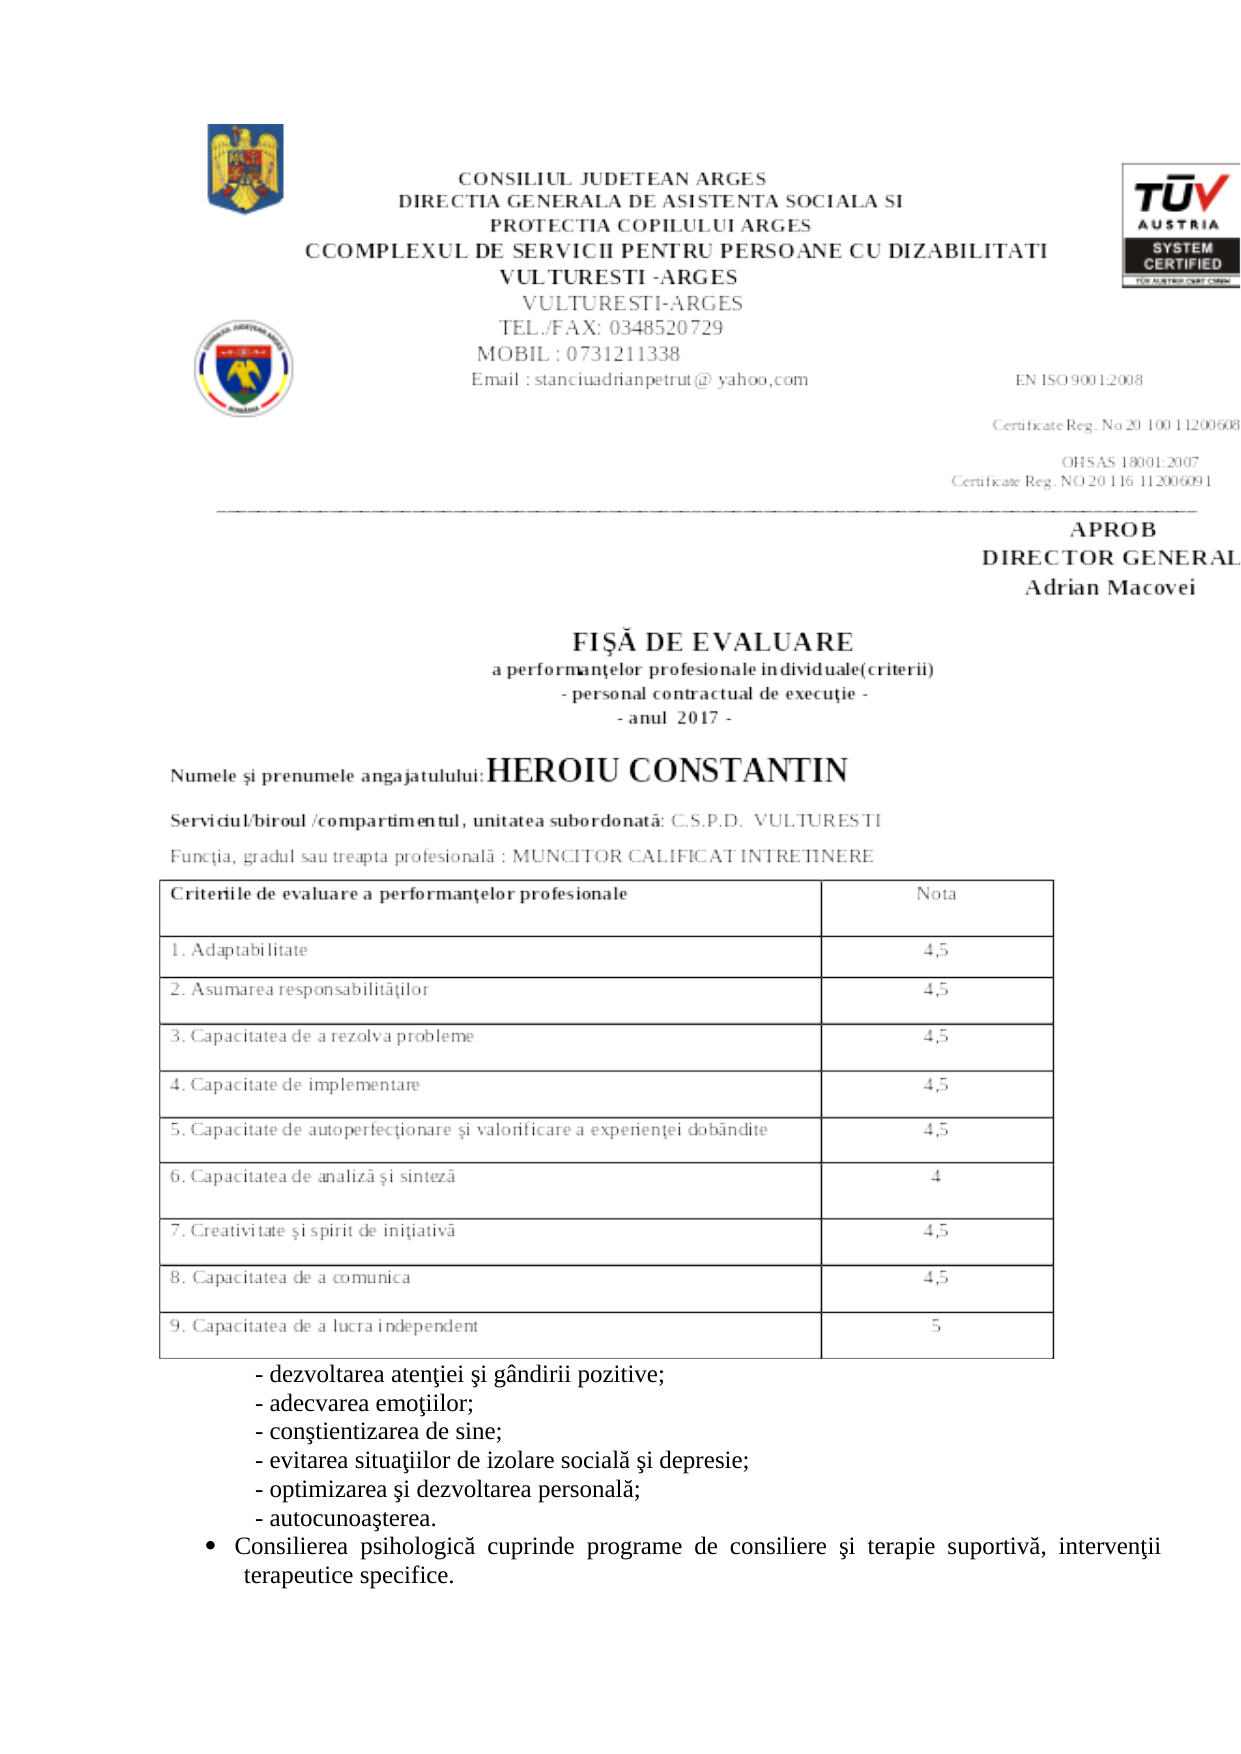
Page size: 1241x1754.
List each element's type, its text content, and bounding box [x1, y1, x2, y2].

text - conştientizarea de sine; [159, 1416, 1162, 1445]
text - adecvarea emoţiilor; [159, 1388, 1162, 1416]
text - evitarea situaţiilor de izolare socială şi depresie; [159, 1445, 1162, 1474]
text - dezvoltarea atenţiei şi gândirii pozitive; [159, 1359, 1162, 1388]
text - autocunoaşterea. [159, 1503, 1162, 1531]
list Consilierea psihologică cuprinde programe de consiliere şi terapie suportivă, intervenţii terapeutice specifice. [206, 1531, 1162, 1589]
text - optimizarea şi dezvoltarea personală; [159, 1474, 1162, 1503]
